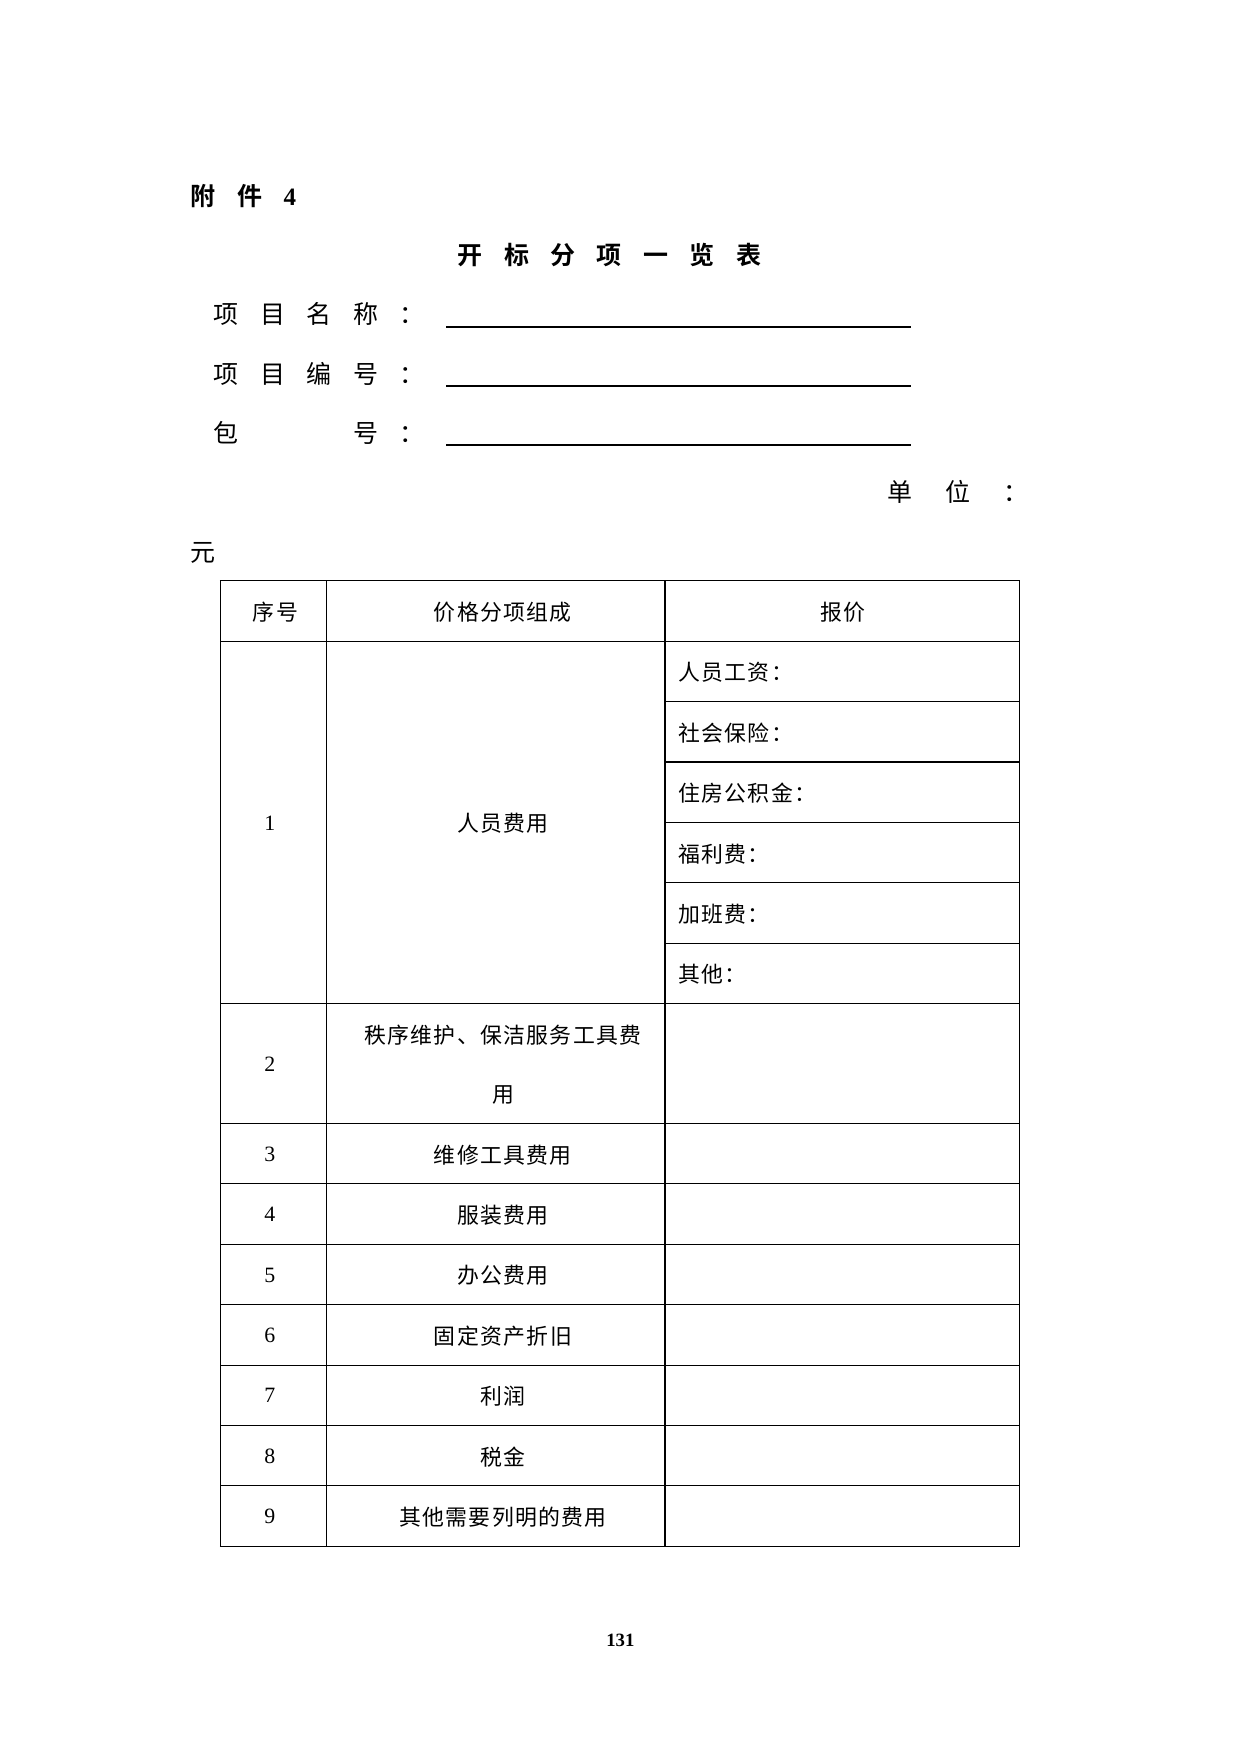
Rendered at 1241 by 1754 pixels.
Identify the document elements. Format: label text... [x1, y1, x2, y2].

table_cell [666, 1004, 1019, 1123]
text 包 号： [210, 402, 1050, 461]
table_cell 利润 [327, 1366, 664, 1425]
table_cell 秩序维护、保洁服务工具费用 [327, 1004, 664, 1123]
table_header 序号 [221, 581, 326, 641]
table_header 价格分项组成 [327, 581, 664, 641]
table_cell 社会保险： [666, 702, 1019, 761]
table_header 报价 [666, 581, 1019, 641]
table_cell [666, 1366, 1019, 1425]
table_cell 人员费用 [327, 642, 664, 1003]
table_cell [666, 1184, 1019, 1244]
table_cell [666, 1426, 1019, 1485]
table_cell 5 [221, 1245, 326, 1304]
table_cell [666, 1124, 1019, 1183]
table_cell 住房公积金： [666, 763, 1019, 822]
table_cell 3 [221, 1124, 326, 1183]
table_cell 其他： [666, 944, 1019, 1003]
table_cell [666, 1305, 1019, 1364]
table_cell 税金 [327, 1426, 664, 1485]
table_cell 6 [221, 1305, 326, 1364]
text 项目编号： [210, 343, 1050, 402]
table_cell 加班费： [666, 883, 1019, 943]
text 附件4 [190, 164, 1050, 224]
table_cell 服装费用 [327, 1184, 664, 1244]
text 项目名称： [210, 283, 1050, 343]
table_cell [666, 1486, 1019, 1546]
table_cell 其他需要列明的费用 [327, 1486, 664, 1546]
table_cell [666, 1245, 1019, 1304]
table_cell 7 [221, 1366, 326, 1425]
table_cell 1 [221, 642, 326, 1003]
table_cell 办公费用 [327, 1245, 664, 1304]
table_cell 8 [221, 1426, 326, 1485]
table_cell 9 [221, 1486, 326, 1546]
table_cell 固定资产折旧 [327, 1305, 664, 1364]
table_cell 人员工资： [666, 642, 1019, 701]
table_cell 2 [221, 1004, 326, 1123]
table_cell 4 [221, 1184, 326, 1244]
table_cell 维修工具费用 [327, 1124, 664, 1183]
text 单位：元 [190, 461, 1050, 580]
text 开标分项一览表 [190, 224, 1050, 283]
table_cell 福利费： [666, 823, 1019, 882]
